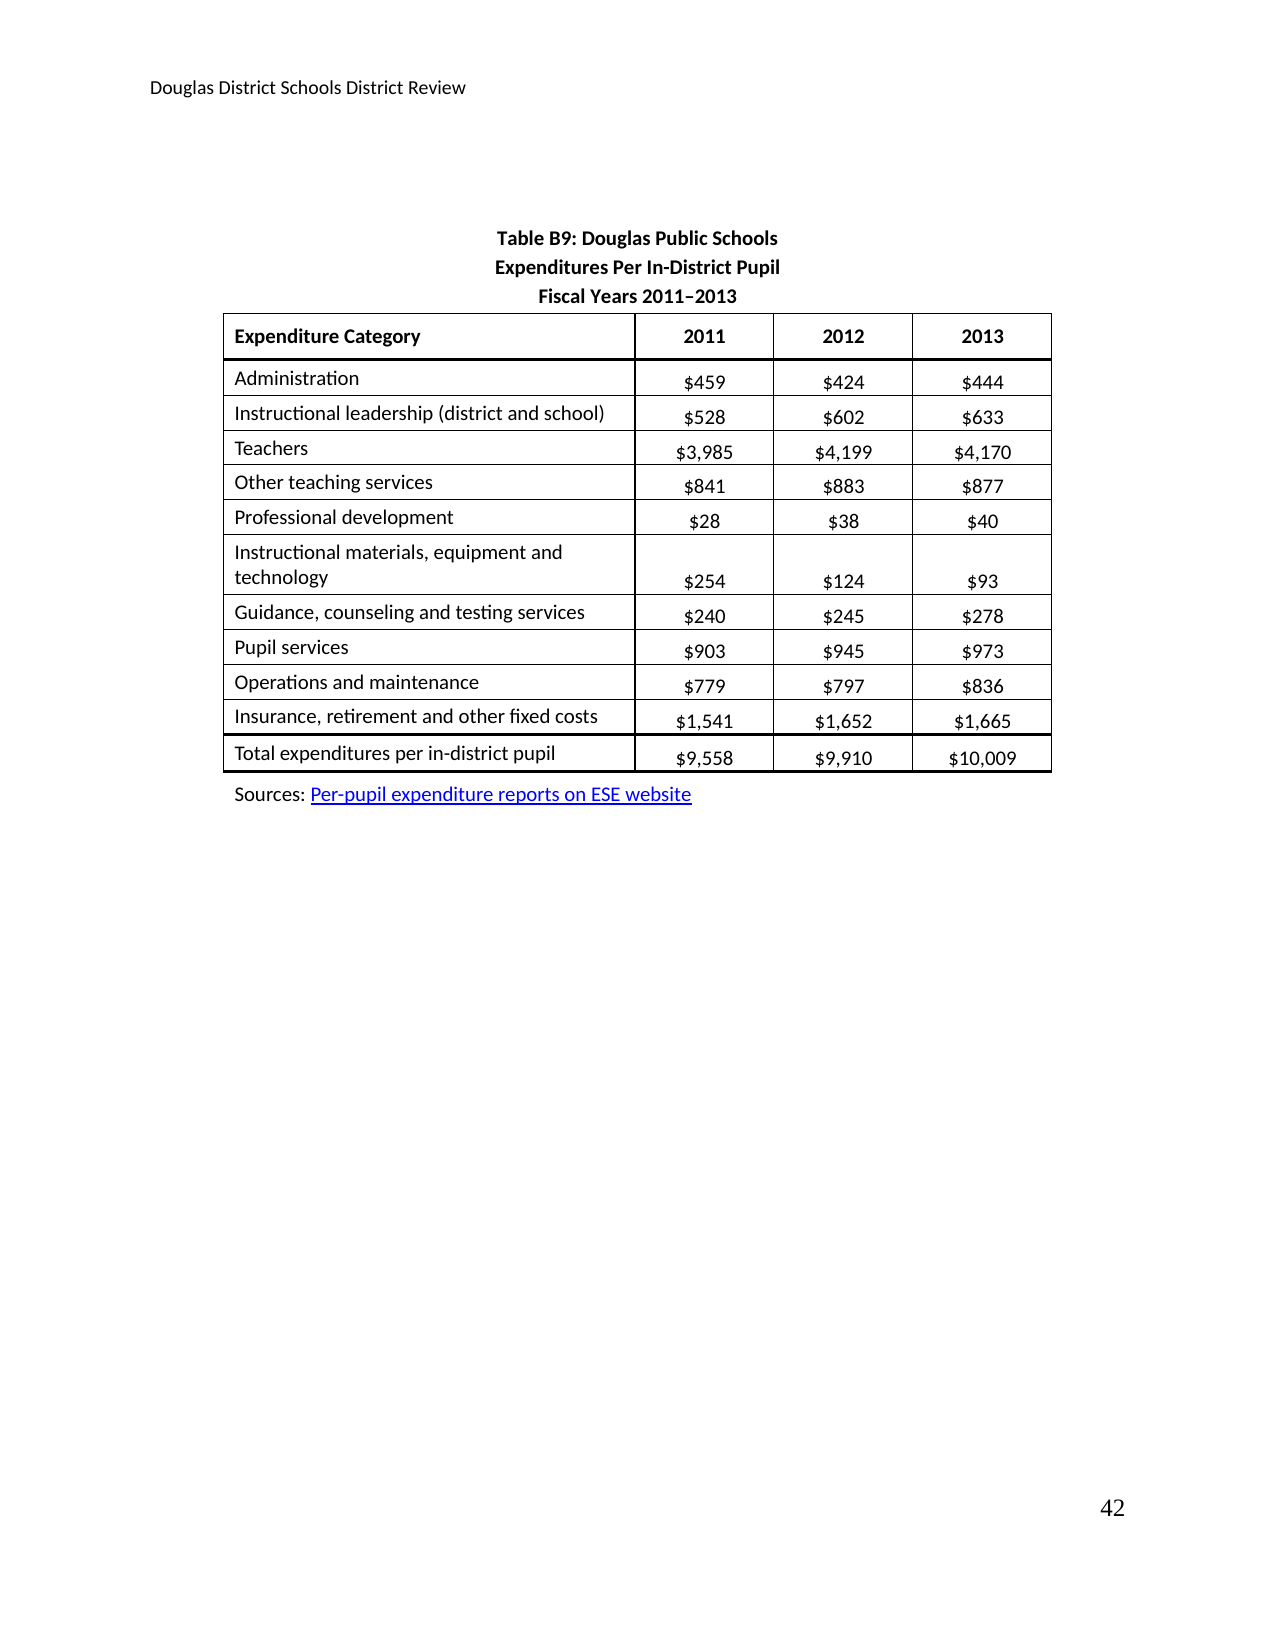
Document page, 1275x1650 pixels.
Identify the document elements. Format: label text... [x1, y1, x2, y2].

text Table B9: Douglas Public Schools [150, 225, 1125, 251]
table_cell $877 [913, 465, 1051, 499]
table_cell $1,541 [636, 700, 773, 733]
table_cell $4,199 [774, 431, 912, 464]
table_header 2013 [913, 314, 1051, 358]
table_cell Sources: Per-pupil expenditure reports on ESE website [223, 773, 1052, 807]
table_cell $124 [774, 535, 912, 594]
table_cell $633 [913, 396, 1051, 429]
table_cell $779 [636, 665, 773, 698]
table_cell $1,665 [913, 700, 1051, 733]
table_cell Professional development [224, 500, 634, 534]
text Expenditures Per In-District Pupil [150, 254, 1125, 280]
table_cell $3,985 [636, 431, 773, 464]
table_cell $903 [636, 630, 773, 664]
table_cell $973 [913, 630, 1051, 664]
table_cell $4,170 [913, 431, 1051, 464]
text Fiscal Years 2011–2013 [150, 284, 1125, 309]
table_cell Operations and maintenance [224, 665, 634, 698]
table_cell $10,009 [913, 736, 1051, 770]
table_header Expenditure Category [224, 314, 634, 358]
table_cell $841 [636, 465, 773, 499]
table_cell Insurance, retirement and other fixed costs [224, 700, 634, 733]
table_cell Pupil services [224, 630, 634, 664]
table_cell $245 [774, 595, 912, 629]
table_cell $240 [636, 595, 773, 629]
table_cell Teachers [224, 431, 634, 464]
table_cell $40 [913, 500, 1051, 534]
table_cell $528 [636, 396, 773, 429]
table_cell $444 [913, 361, 1051, 395]
table_cell Administration [224, 361, 634, 395]
table_cell Total expenditures per in-district pupil [224, 736, 634, 770]
table_cell Instructional leadership (district and school) [224, 396, 634, 429]
table_cell Instructional materials, equipment and technology [224, 535, 634, 594]
table_cell $424 [774, 361, 912, 395]
table_cell $278 [913, 595, 1051, 629]
table_cell $797 [774, 665, 912, 698]
table_cell $1,652 [774, 700, 912, 733]
table_header 2012 [774, 314, 912, 358]
table_cell Other teaching services [224, 465, 634, 499]
table_cell $28 [636, 500, 773, 534]
table_cell $9,910 [774, 736, 912, 770]
table_cell Guidance, counseling and testing services [224, 595, 634, 629]
table_cell $93 [913, 535, 1051, 594]
table_cell $883 [774, 465, 912, 499]
table_header 2011 [636, 314, 773, 358]
table_cell $602 [774, 396, 912, 429]
table_cell $836 [913, 665, 1051, 698]
table_cell $38 [774, 500, 912, 534]
table_cell $9,558 [636, 736, 773, 770]
table_cell $254 [636, 535, 773, 594]
table_cell $945 [774, 630, 912, 664]
table_cell $459 [636, 361, 773, 395]
